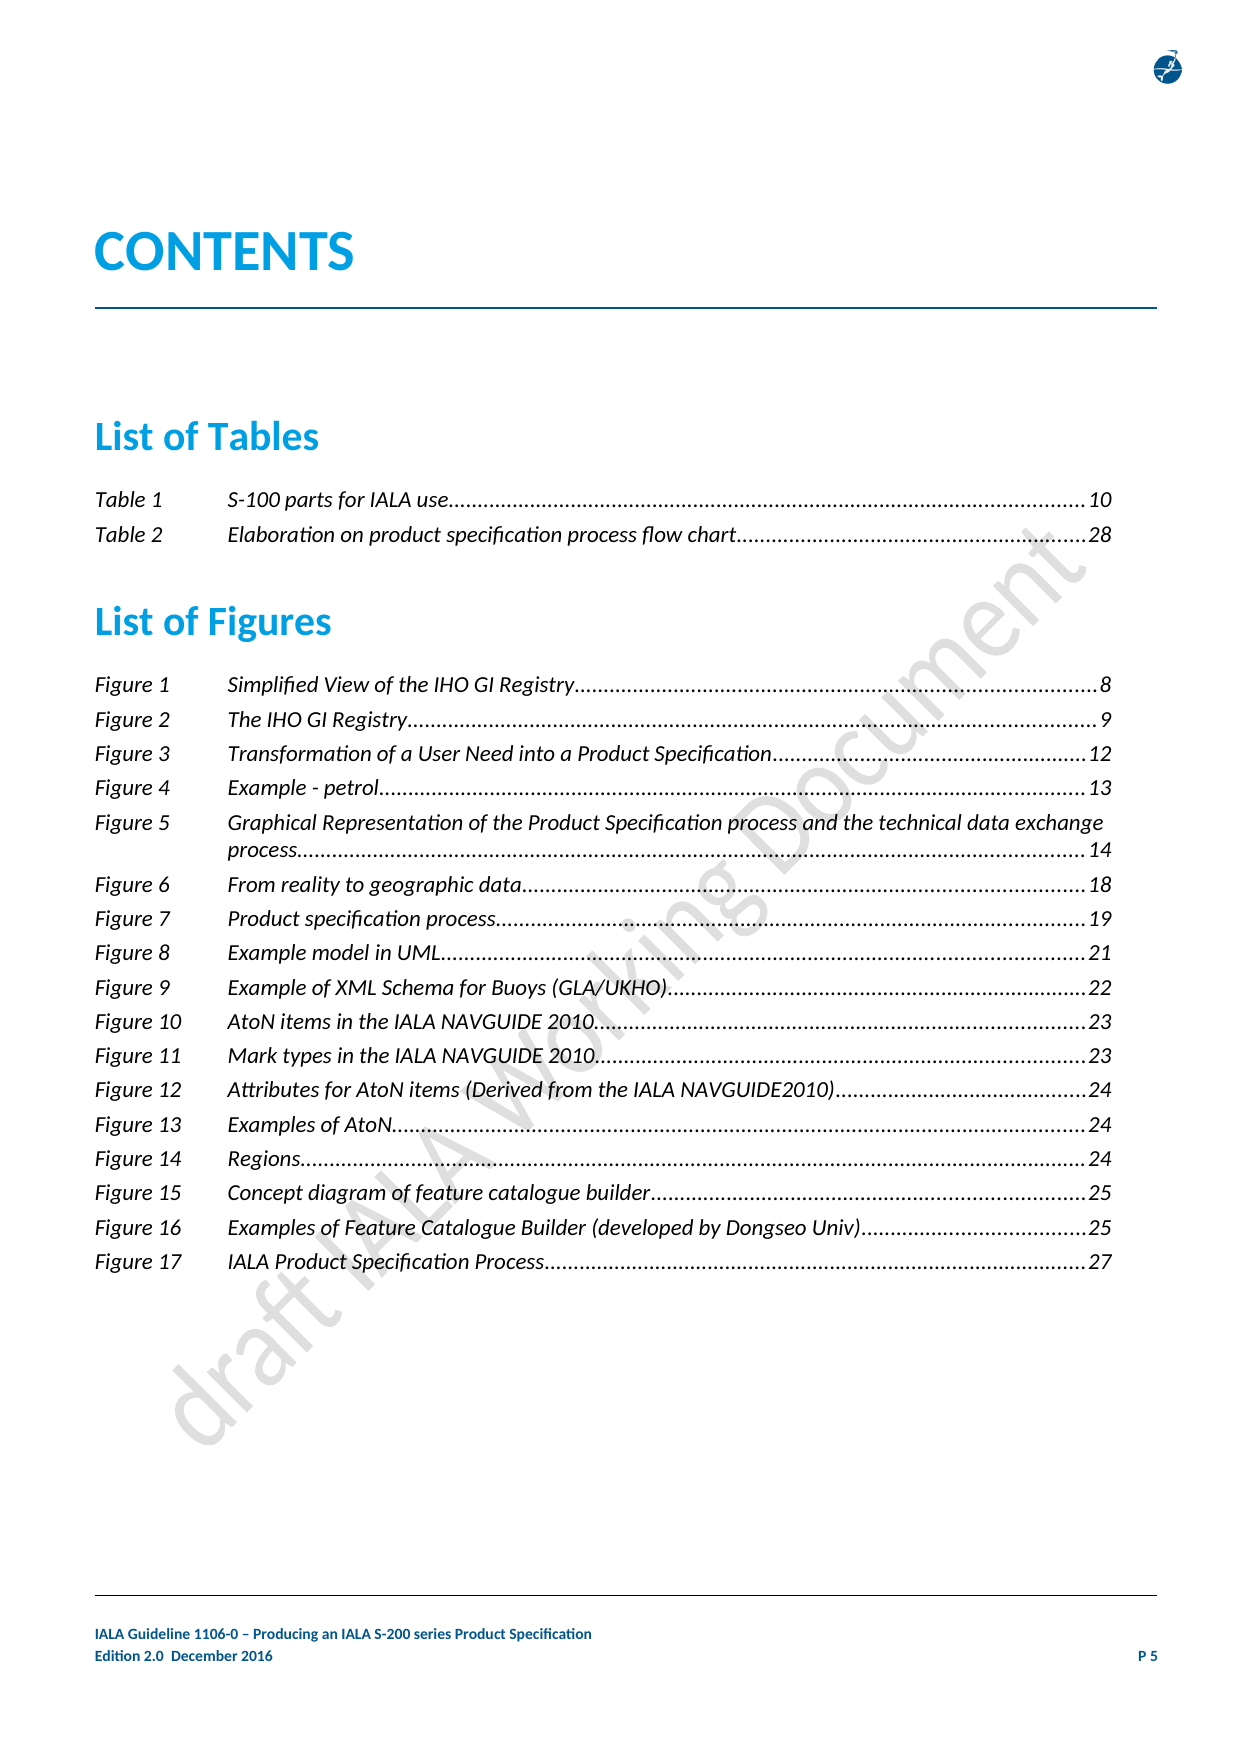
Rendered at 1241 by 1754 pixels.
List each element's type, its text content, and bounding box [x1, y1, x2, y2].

list List of Figures [94, 595, 1157, 646]
text Figure 7 Product specification process 19 [94, 904, 1113, 932]
text Figure 6 From reality to geographic data 18 [94, 870, 1113, 898]
text Figure 2 The IHO GI Registry 9 [94, 705, 1113, 733]
text Figure 12 Attributes for AtoN items (Derived from the IALA NAVGUIDE2010) 24 [94, 1076, 1113, 1103]
text Figure 14 Regions 24 [94, 1144, 1113, 1172]
text Figure 8 Example model in UML 21 [94, 938, 1113, 966]
text Figure 11 Mark types in the IALA NAVGUIDE 2010 23 [94, 1041, 1113, 1069]
text Figure 3 Transformation of a User Need into a Product Specification 12 [94, 739, 1113, 767]
text Table 2 Elaboration on product specification process flow chart 28 [94, 520, 1113, 548]
text Figure 17 IALA Product Specification Process 27 [94, 1247, 1113, 1275]
text Figure 5 Graphical Representation of the Product Specification process and the technical data exchange process 14 [94, 808, 1113, 864]
picture [1120, 0, 1241, 119]
text Figure 4 Example - petrol 13 [94, 773, 1113, 801]
text Figure 10 AtoN items in the IALA NAVGUIDE 2010 23 [94, 1007, 1113, 1035]
text Table 1 S-100 parts for IALA use 10 [94, 486, 1113, 514]
text Figure 16 Examples of Feature Catalogue Builder (developed by Dongseo Univ) 25 [94, 1213, 1113, 1241]
text Figure 15 Concept diagram of feature catalogue builder 25 [94, 1178, 1113, 1206]
list List of Tables [94, 410, 1157, 461]
text Figure 9 Example of XML Schema for Buoys (GLA/UKHO) 22 [94, 973, 1113, 1001]
text Figure 13 Examples of AtoN 24 [94, 1110, 1113, 1138]
text Figure 1 Simplified View of the IHO GI Registry 8 [94, 671, 1113, 698]
